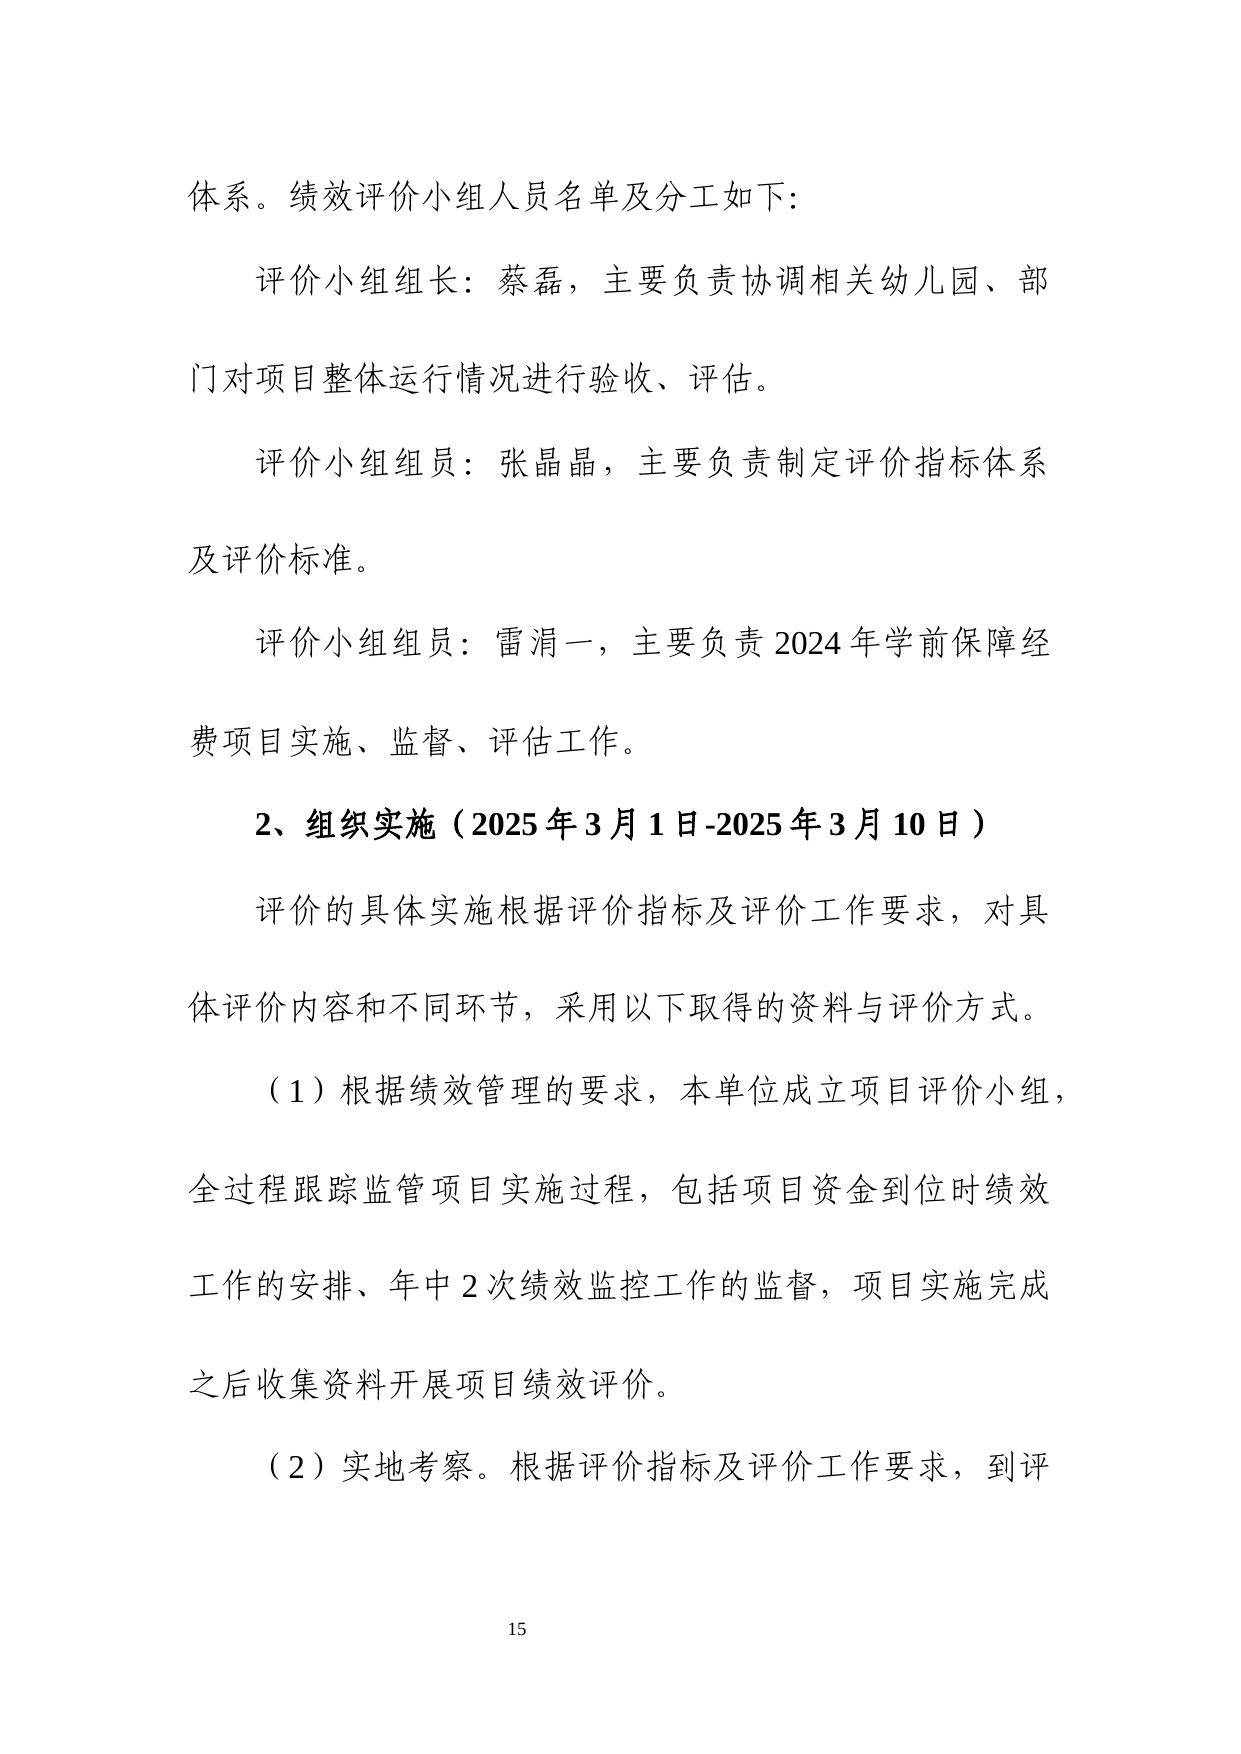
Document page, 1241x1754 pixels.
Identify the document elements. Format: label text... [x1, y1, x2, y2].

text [187, 162, 1053, 227]
text 评价的具体实施根据评价指标及评价工作要求，对具体评价内容和不同环节，采用以下取得的资料与评价方式。 [187, 876, 1053, 1038]
text （1）根据绩效管理的要求，本单位成立项目评价小组，全过程跟踪监管项目实施过程，包括项目资金到位时绩效工作的安排、年中2次绩效监控工作的监督，项目实施完成之后收集资料开展项目绩效评价。 [187, 1057, 1053, 1414]
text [187, 1433, 1053, 1498]
text 2、组织实施（2025年3月1日-2025年3月10日） [187, 790, 1053, 855]
text 评价小组组员：张晶晶，主要负责制定评价指标体系及评价标准。 [187, 427, 1053, 590]
text 评价小组组长：蔡磊，主要负责协调相关幼儿园、部门对项目整体运行情况进行验收、评估。 [187, 246, 1053, 408]
text 评价小组组员：雷涓一，主要负责2024年学前保障经费项目实施、监督、评估工作。 [187, 609, 1053, 771]
